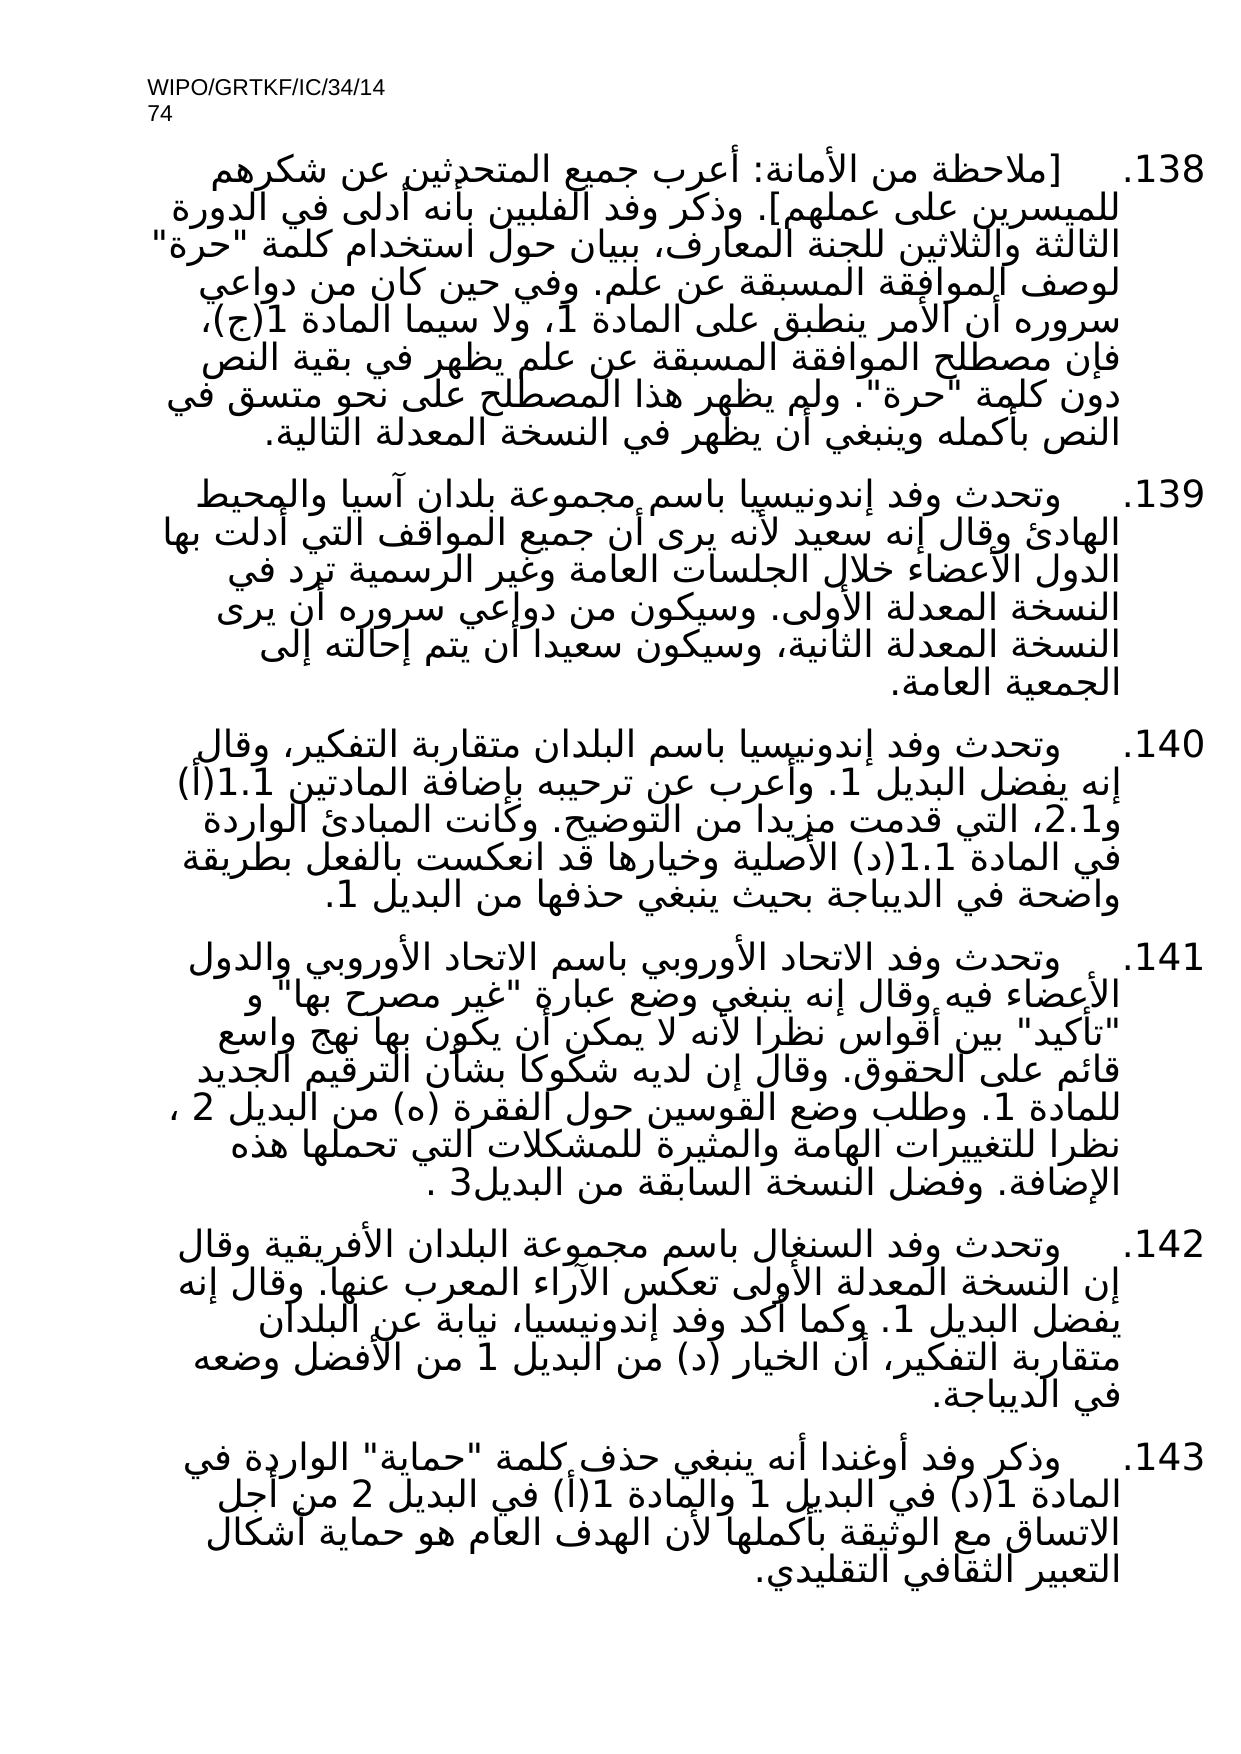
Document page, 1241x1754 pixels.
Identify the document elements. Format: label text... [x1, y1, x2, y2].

list [ملاحظة من الأمانة: أعرب جميع المتحدثين عن شكرهم للميسرين على عملهم]. وذكر وفد الفلبين بأنه أدلى في الدورة الثالثة والثلاثين للجنة المعارف، ببيان حول استخدام كلمة "حرة" لوصف الموافقة المسبقة عن علم. وفي حين كان من دواعي سروره أن الأمر ينطبق على المادة 1، ولا سيما المادة 1(ج)، فإن مصطلح الموافقة المسبقة عن علم يظهر في بقية النص دون كلمة "حرة". ولم يظهر هذا المصطلح على نحو متسق في النص بأكمله وينبغي أن يظهر في النسخة المعدلة التالية. [147, 153, 1122, 453]
list وتحدث وفد الاتحاد الأوروبي باسم الاتحاد الأوروبي والدول الأعضاء فيه وقال إنه ينبغي وضع عبارة "غير مصرح بها" و "تأكيد" بين أقواس نظرا لأنه لا يمكن أن يكون بها نهج واسع قائم على الحقوق. وقال إن لديه شكوكا بشأن الترقيم الجديد للمادة 1. وطلب وضع القوسين حول الفقرة (ه) من البديل 2 ، نظرا للتغييرات الهامة والمثيرة للمشكلات التي تحملها هذه الإضافة. وفضل النسخة السابقة من البديل3 . [147, 940, 1122, 1203]
list وتحدث وفد إندونيسيا باسم مجموعة بلدان آسيا والمحيط الهادئ وقال إنه سعيد لأنه يرى أن جميع المواقف التي أدلت بها الدول الأعضاء خلال الجلسات العامة وغير الرسمية ترد في النسخة المعدلة الأولى. وسيكون من دواعي سروره أن يرى النسخة المعدلة الثانية، وسيكون سعيدا أن يتم إحالته إلى الجمعية العامة. [147, 478, 1122, 703]
list وذكر وفد أوغندا أنه ينبغي حذف كلمة "حماية" الواردة في المادة 1(د) في البديل 1 والمادة 1(أ) في البديل 2 من أجل الاتساق مع الوثيقة بأكملها لأن الهدف العام هو حماية أشكال التعبير الثقافي التقليدي. [147, 1440, 1122, 1590]
list وتحدث وفد السنغال باسم مجموعة البلدان الأفريقية وقال إن النسخة المعدلة الأولى تعكس الآراء المعرب عنها. وقال إنه يفضل البديل 1. وكما أكد وفد إندونيسيا، نيابة عن البلدان متقاربة التفكير، أن الخيار (د) من البديل 1 من الأفضل وضعه في الديباجة. [147, 1228, 1122, 1415]
list وتحدث وفد إندونيسيا باسم البلدان متقاربة التفكير، وقال إنه يفضل البديل 1. وأعرب عن ترحيبه بإضافة المادتين 1.1(أ) و2.1، التي قدمت مزيدا من التوضيح. وكانت المبادئ الواردة في المادة 1.1(د) الأصلية وخيارها قد انعكست بالفعل بطريقة واضحة في الديباجة بحيث ينبغي حذفها من البديل 1. [147, 728, 1122, 915]
